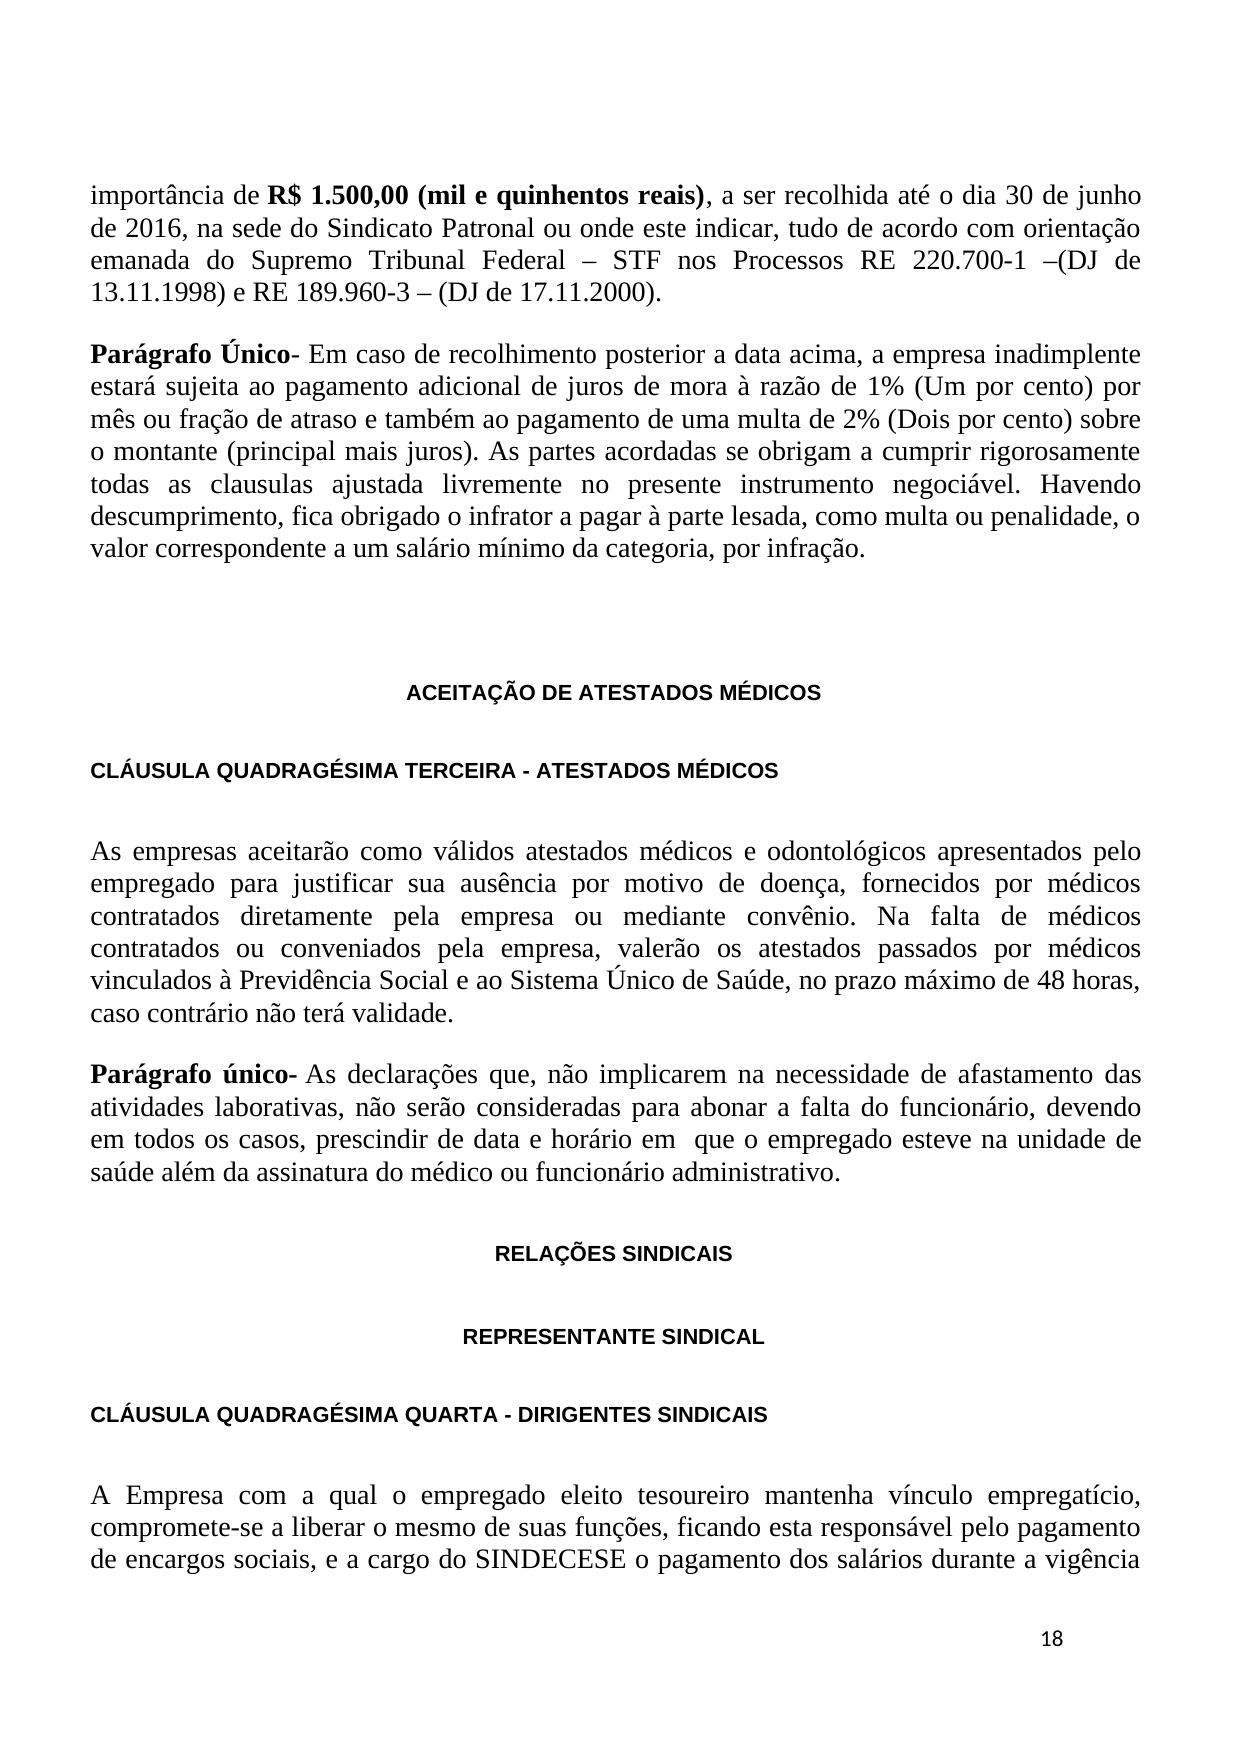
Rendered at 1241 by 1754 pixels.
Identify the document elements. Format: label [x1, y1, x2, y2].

table_header [89, 148, 1152, 1577]
